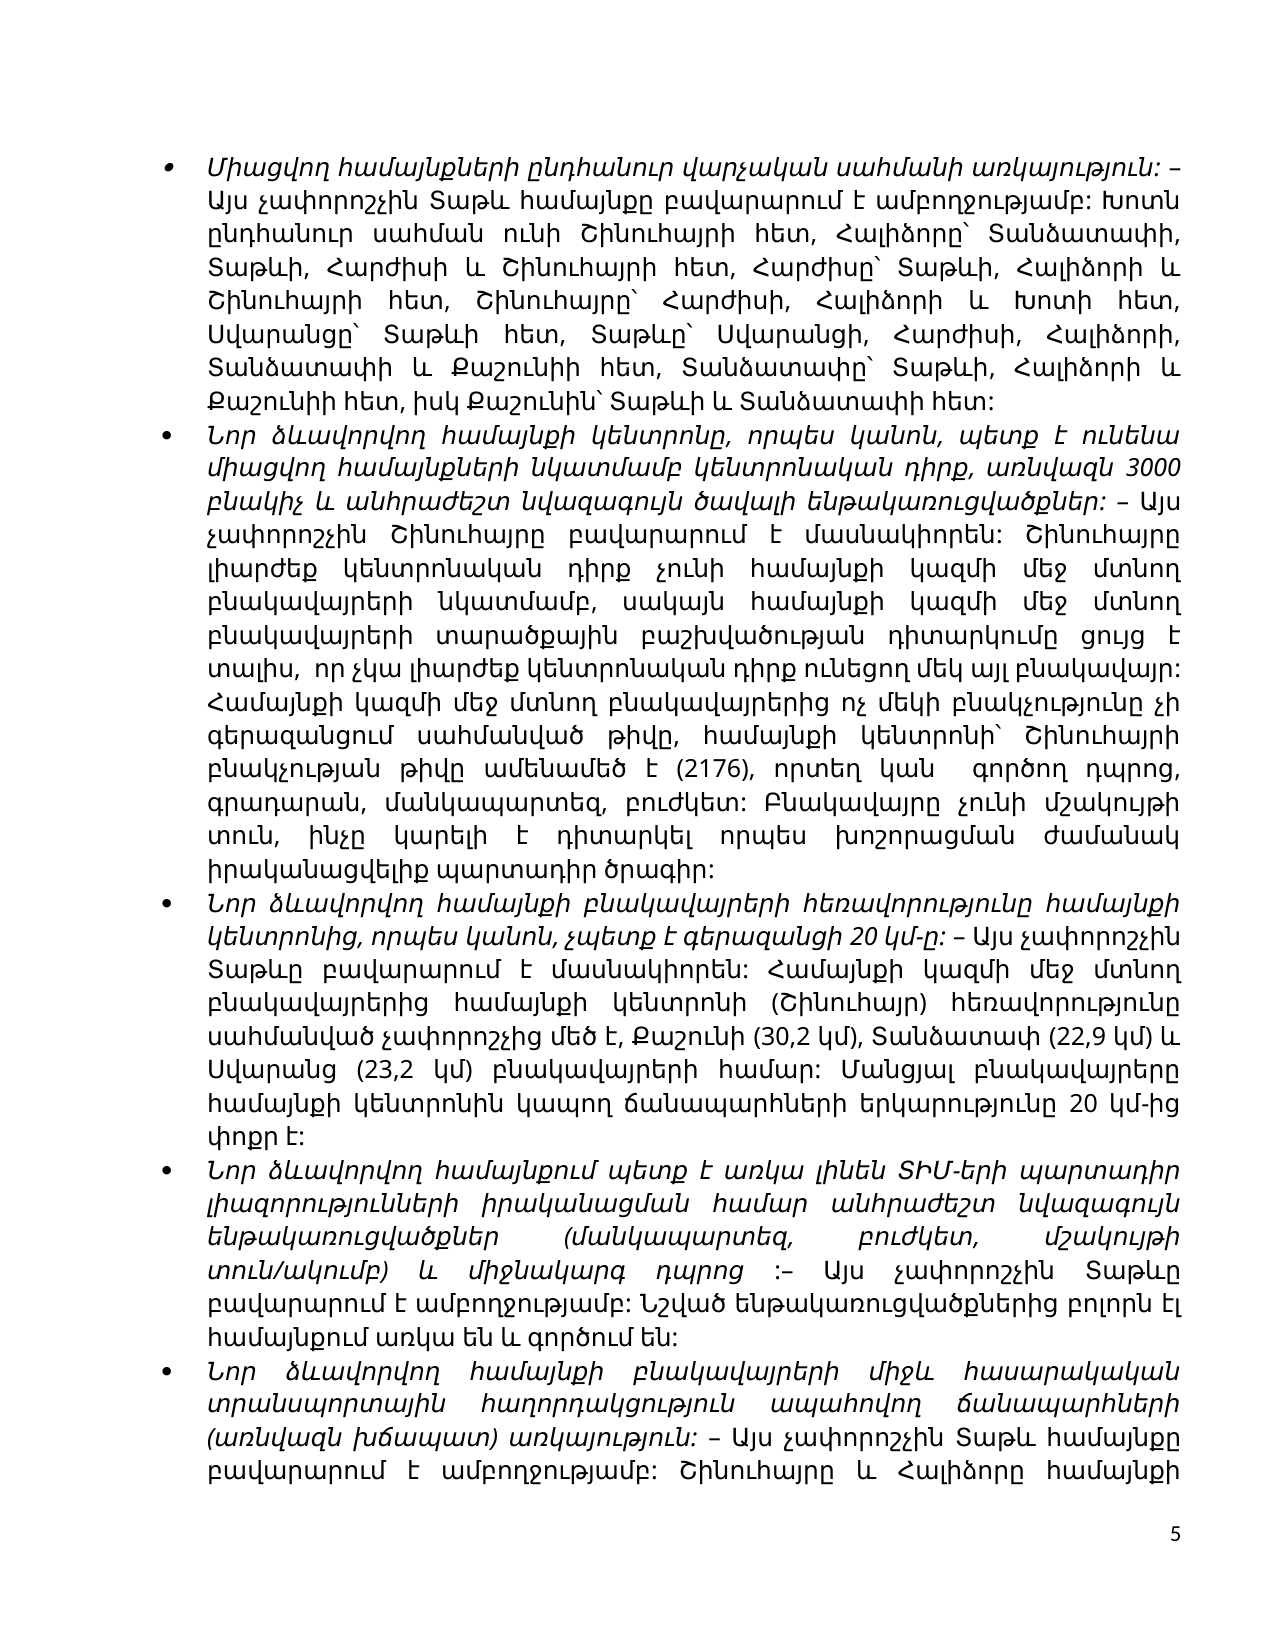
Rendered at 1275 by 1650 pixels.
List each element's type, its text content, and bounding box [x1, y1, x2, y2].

list Նոր ձևավորվող համայնքի կենտրոնը, որպես կանոն, պետք է ունենա միացվող համայնքների նկատմամբ կենտրոնական դիրք, առնվազն 3000 բնակիչ և անհրաժեշտ նվազագույն ծավալի ենթակառուցվածքներ: – Այս չափորոշչին Շինուհայրը բավարարում է մասնակիորեն: Շինուհայրը լիարժեք կենտրոնական դիրք չունի համայնքի կազմի մեջ մտնող բնակավայրերի նկատմամբ, սակայն համայնքի կազմի մեջ մտնող բնակավայրերի տարածքային բաշխվածության դիտարկումը ցույց է տալիս, որ չկա լիարժեք կենտրոնական դիրք ունեցող մեկ այլ բնակավայր: Համայնքի կազմի մեջ մտնող բնակավայրերից ոչ մեկի բնակչությունը չի գերազանցում սահմանված թիվը, համայնքի կենտրոնի՝ Շինուհայրի բնակչության թիվը ամենամեծ է (2176), որտեղ կան գործող դպրոց, գրադարան, մանկապարտեզ, բուժկետ: Բնակավայրը չունի մշակույթի տուն, ինչը կարելի է դիտարկել որպես խոշորացման ժամանակ իրականացվելիք պարտադիր ծրագիր: [162, 417, 1181, 885]
list Նոր ձևավորվող համայնքի բնակավայրերի հեռավորությունը համայնքի կենտրոնից, որպես կանոն, չպետք է գերազանցի 20 կմ-ը: – Այս չափորոշչին Տաթևը բավարարում է մասնակիորեն: Համայնքի կազմի մեջ մտնող բնակավայրերից համայնքի կենտրոնի (Շինուհայր) հեռավորությունը սահմանված չափորոշչից մեծ է, Քաշունի (30,2 կմ), Տանձատափ (22,9 կմ) և Սվարանց (23,2 կմ) բնակավայրերի համար: Մանցյալ բնակավայրերը համայնքի կենտրոնին կապող ճանապարհների երկարությունը 20 կմ-ից փոքր է: [162, 885, 1181, 1153]
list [162, 1353, 1181, 1487]
list Միացվող համայնքների ընդհանուր վարչական սահմանի առկայություն: – Այս չափորոշչին Տաթև համայնքը բավարարում է ամբողջությամբ: Խոտն ընդհանուր սահման ունի Շինուհայրի հետ, Հալիձորը՝ Տանձատափի, Տաթևի, Հարժիսի և Շինուհայրի հետ, Հարժիսը՝ Տաթևի, Հալիձորի և Շինուհայրի հետ, Շինուհայրը՝ Հարժիսի, Հալիձորի և Խոտի հետ, Սվարանցը՝ Տաթևի հետ, Տաթևը՝ Սվարանցի, Հարժիսի, Հալիձորի, Տանձատափի և Քաշունիի հետ, Տանձատափը՝ Տաթևի, Հալիձորի և Քաշունիի հետ, իսկ Քաշունին՝ Տաթևի և Տանձատափի հետ: [162, 150, 1181, 417]
list Նոր ձևավորվող համայնքում պետք է առկա լինեն ՏԻՄ-երի պարտադիր լիազորությունների իրականացման համար անհրաժեշտ նվազագույն ենթակառուցվածքներ (մանկապարտեզ, բուժկետ, մշակույթի տուն/ակումբ) և միջնակարգ դպրոց :– Այս չափորոշչին Տաթևը բավարարում է ամբողջությամբ: Նշված ենթակառուցվածքներից բոլորն էլ համայնքում առկա են և գործում են: [162, 1153, 1181, 1353]
